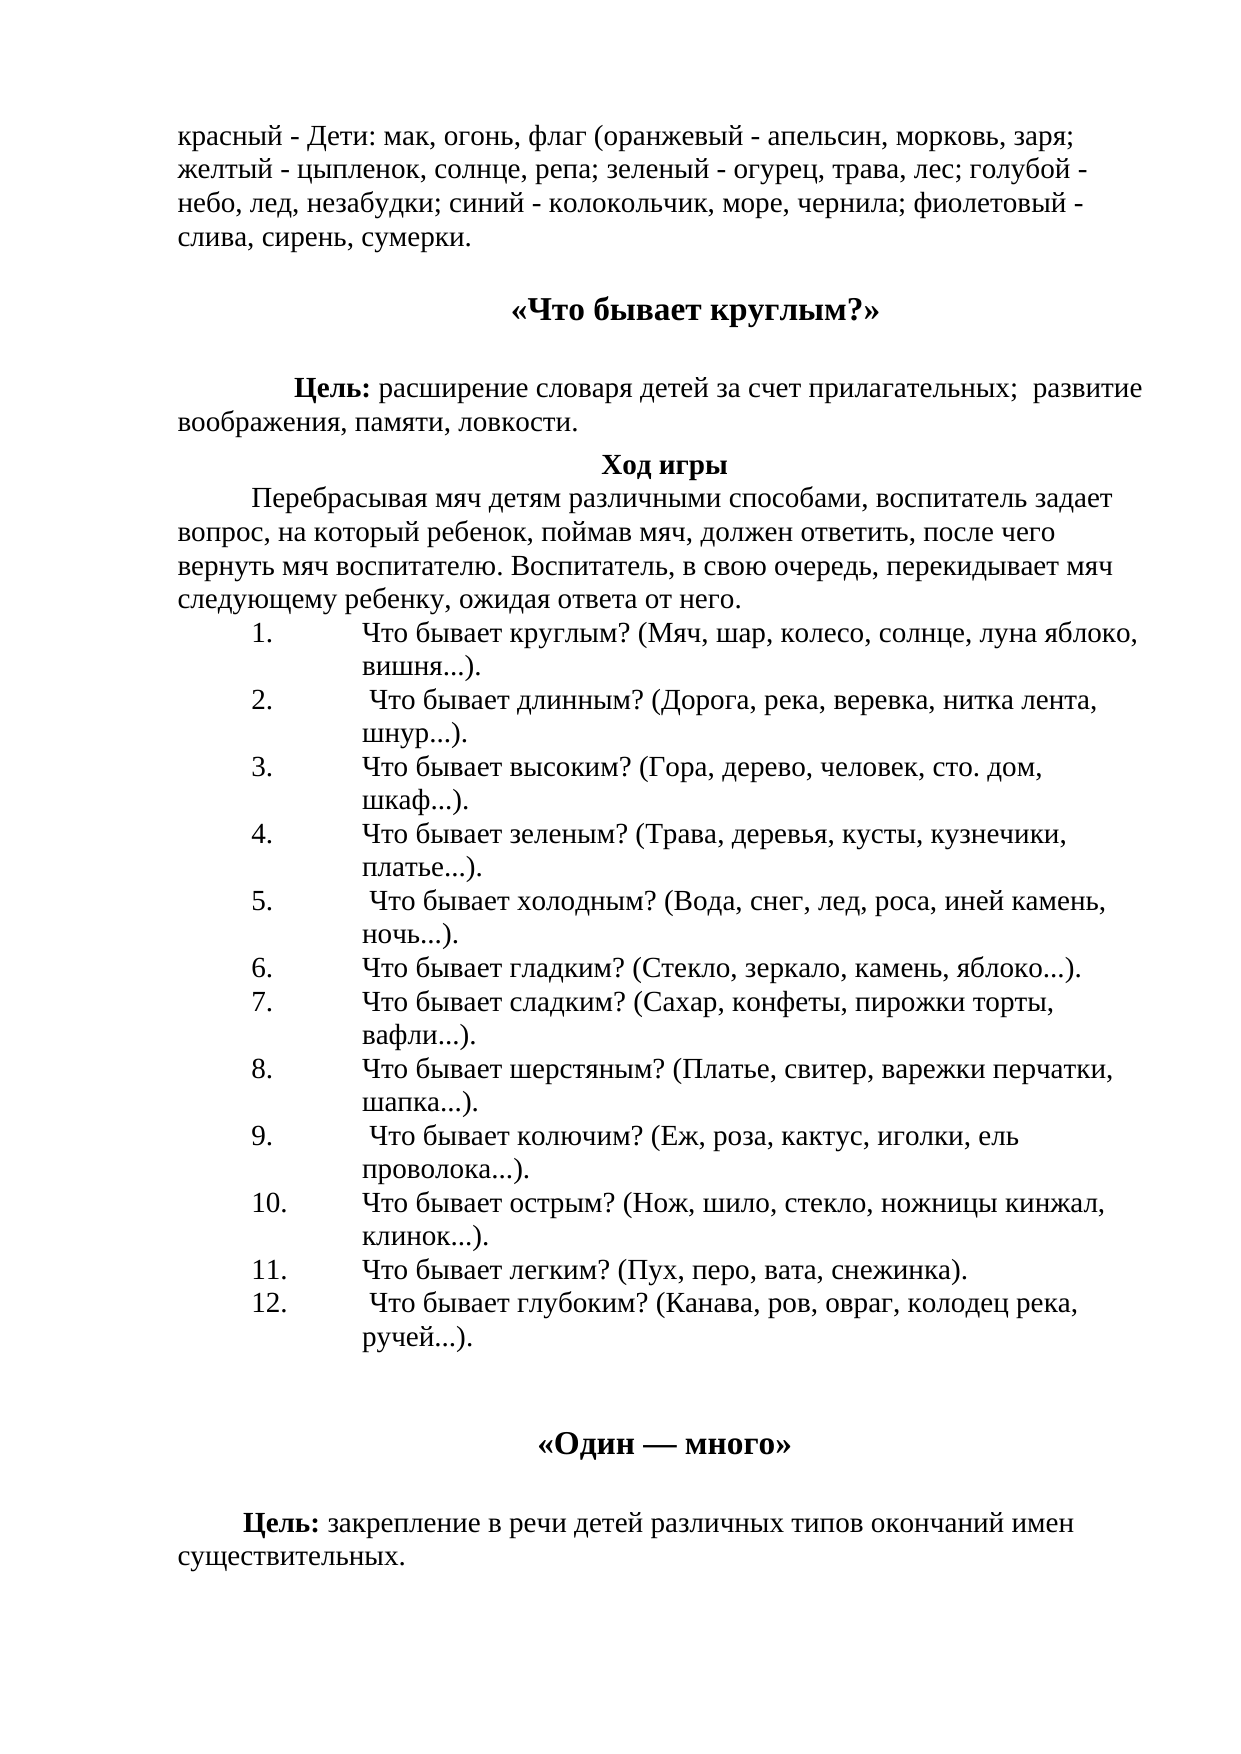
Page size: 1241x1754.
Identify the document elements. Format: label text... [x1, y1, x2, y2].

list Что бывает сладким? (Сахар, конфеты, пирожки торты, вафли...). [251, 984, 1152, 1051]
list Что бывает высоким? (Гора, дерево, человек, сто. дом, шкаф...). [251, 749, 1152, 816]
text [177, 118, 1152, 252]
text Перебрасывая мяч детям различными способами, воспитатель задает вопрос, на который ребенок, поймав мяч, должен ответить, после чего вернуть мяч воспитателю. Воспитатель, в свою очередь, перекидывает мяч следующему ребенку, ожидая ответа от него. [177, 481, 1152, 615]
list Что бывает легким? (Пух, перо, вата, снежинка). [251, 1252, 1152, 1286]
list Что бывает холодным? (Вода, снег, лед, роса, иней камень, ночь...). [251, 883, 1152, 950]
list Что бывает длинным? (Дорога, река, веревка, нитка лента, шнур...). [251, 682, 1152, 749]
text Цель: закрепление в речи детей различных типов окончаний имен существительных. [177, 1471, 1152, 1572]
list Что бывает гладким? (Стекло, зеркало, камень, яблоко...). [251, 950, 1152, 984]
text «Что бывает круглым?» [177, 262, 1152, 328]
list Что бывает острым? (Нож, шило, стекло, ножницы кинжал, клинок...). [251, 1185, 1152, 1252]
text «Один — много» [177, 1423, 1152, 1462]
list Что бывает глубоким? (Канава, ров, овраг, колодец река, ручей...). [251, 1286, 1152, 1353]
list Что бывает круглым? (Мяч, шар, колесо, солнце, луна яблоко, вишня...). [251, 615, 1152, 682]
text Ход игры [177, 447, 1152, 481]
list Что бывает шерстяным? (Платье, свитер, варежки перчатки, шапка...). [251, 1051, 1152, 1118]
text Цель: расширение словаря детей за счет прилагательных; развитие воображения, памяти, ловкости. [177, 337, 1152, 438]
list Что бывает зеленым? (Трава, деревья, кусты, кузнечики, платье...). [251, 816, 1152, 883]
list Что бывает колючим? (Еж, роза, кактус, иголки, ель проволока...). [251, 1118, 1152, 1185]
